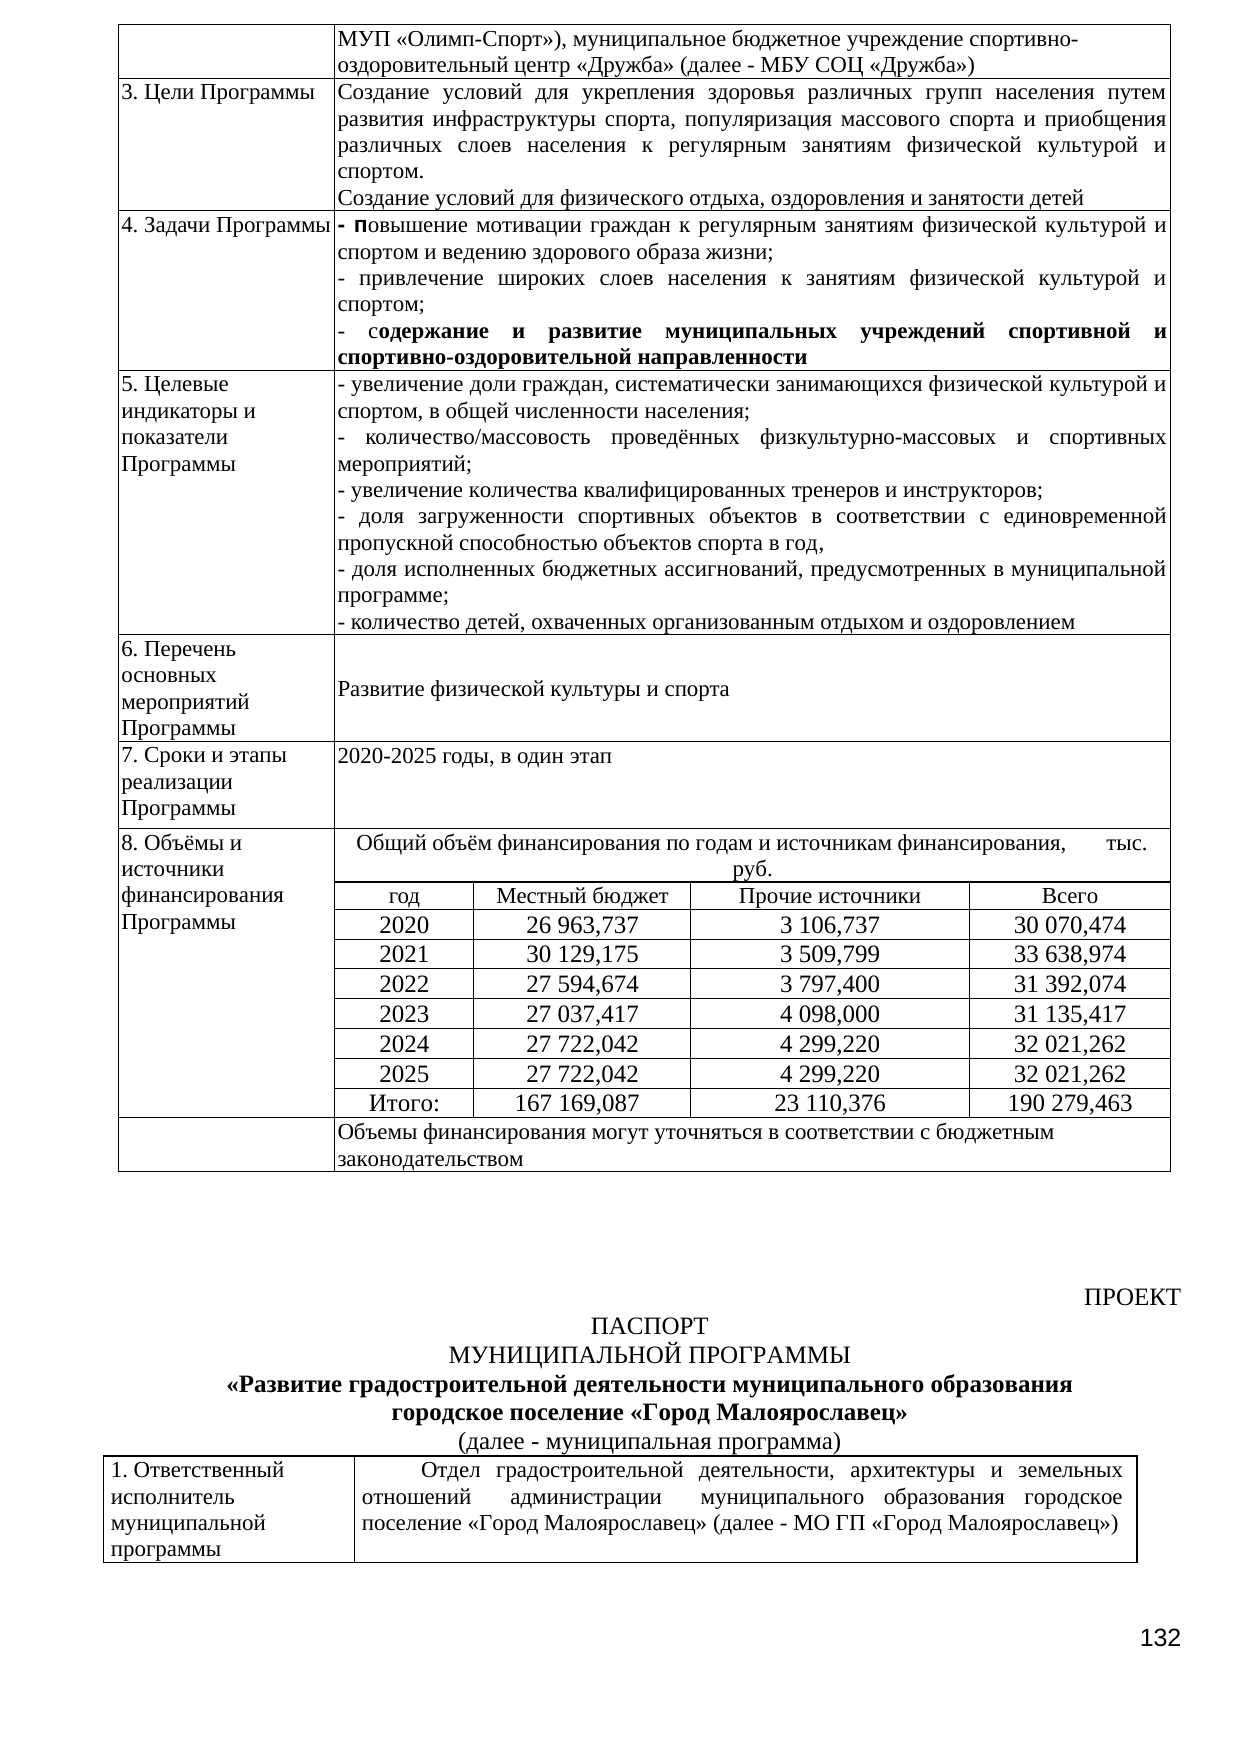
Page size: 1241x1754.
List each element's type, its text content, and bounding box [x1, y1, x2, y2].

table_cell 2025 [335, 1059, 473, 1087]
table_cell Местный бюджет [474, 883, 690, 909]
table_cell 2021 [335, 940, 473, 968]
text городское поселение «Город Малоярославец» [118, 1397, 1181, 1426]
table_cell 6. Перечень основных мероприятий Программы [119, 635, 334, 741]
table_cell Итого: [335, 1089, 473, 1117]
table_cell 23 110,376 [691, 1089, 969, 1117]
table_cell 3 509,799 [691, 940, 969, 968]
table_header 1. Ответственный исполнитель муниципальной программы [104, 1457, 354, 1562]
table_cell 27 594,674 [474, 969, 690, 998]
table_cell Общий объём финансирования по годам и источникам финансирования, тыс. руб. [335, 829, 1170, 881]
text «Развитие градостроительной деятельности муниципального образования [118, 1369, 1181, 1397]
table_cell - увеличение доли граждан, систематически занимающихся физической культурой и спортом, в общей численности населения; - количество/массовость проведённых физкультурно-массовых и спортивных мероприятий; - увеличение количества квалифицированных тренеров и инструкторов; - доля загруженности спортивных объектов в соответствии с единовременной пропускной способностью объектов спорта в год, - доля исполненных бюджетных ассигнований, предусмотренных в муниципальной программе; - количество детей, охваченных организованным отдыхом и оздоровлением [335, 371, 1170, 634]
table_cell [119, 25, 334, 77]
text ПРОЕКТ [118, 1282, 1181, 1311]
table_cell 27 722,042 [474, 1029, 690, 1058]
table_cell 2022 [335, 969, 473, 998]
table_cell 5. Целевые индикаторы и показатели Программы [119, 371, 334, 634]
table_cell 4 299,220 [691, 1029, 969, 1058]
table_cell 32 021,262 [970, 1059, 1170, 1087]
table_cell 4 098,000 [691, 999, 969, 1028]
table_cell Развитие физической культуры и спорта [335, 635, 1170, 741]
table_cell 7. Сроки и этапы реализации Программы [119, 742, 334, 828]
table_cell 190 279,463 [970, 1089, 1170, 1117]
text МУНИЦИПАЛЬНОЙ ПРОГРАММЫ [118, 1340, 1181, 1369]
table_cell 30 129,175 [474, 940, 690, 968]
table_cell 2020-2025 годы, в один этап [335, 742, 1170, 828]
table_cell Создание условий для укрепления здоровья различных групп населения путем развития инфраструктуры спорта, популяризация массового спорта и приобщения различных слоев населения к регулярным занятиям физической культурой и спортом. Создание условий для физического отдыха, оздоровления и занятости детей [335, 79, 1170, 210]
table_cell 26 963,737 [474, 910, 690, 938]
table_cell 3. Цели Программы [119, 79, 334, 210]
text ПАСПОРТ [118, 1311, 1181, 1340]
table_cell - повышение мотивации граждан к регулярным занятиям физической культурой и спортом и ведению здорового образа жизни; - привлечение широких слоев населения к занятиям физической культурой и спортом; - содержание и развитие муниципальных учреждений спортивной и спортивно-оздоровительной направленности [335, 211, 1170, 369]
table_cell Прочие источники [691, 883, 969, 909]
table_cell Всего [970, 883, 1170, 909]
table_cell 31 135,417 [970, 999, 1170, 1028]
table_cell 2024 [335, 1029, 473, 1058]
table_cell 33 638,974 [970, 940, 1170, 968]
table_cell 4 299,220 [691, 1059, 969, 1087]
table_cell 31 392,074 [970, 969, 1170, 998]
table_cell 167 169,087 [474, 1089, 690, 1117]
table_cell 3 797,400 [691, 969, 969, 998]
table_cell Объемы финансирования могут уточняться в соответствии с бюджетным законодательством [335, 1118, 1170, 1171]
text (далее - муниципальная программа) [118, 1426, 1181, 1455]
table_cell 27 037,417 [474, 999, 690, 1028]
table_header Отдел градостроительной деятельности, архитектуры и земельных отношений администрации муниципального образования городское поселение «Город Малоярославец» (далее - МО ГП «Город Малоярославец») [355, 1457, 1136, 1562]
table_cell 4. Задачи Программы [119, 211, 334, 369]
table_cell год [335, 883, 473, 909]
table_cell 2020 [335, 910, 473, 938]
table_cell 8. Объёмы и источники финансирования Программы [119, 829, 334, 1117]
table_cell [335, 25, 1170, 77]
table_cell [119, 1118, 334, 1171]
table_cell 2023 [335, 999, 473, 1028]
table_cell 27 722,042 [474, 1059, 690, 1087]
table_cell 32 021,262 [970, 1029, 1170, 1058]
table_cell 30 070,474 [970, 910, 1170, 938]
table_cell 3 106,737 [691, 910, 969, 938]
